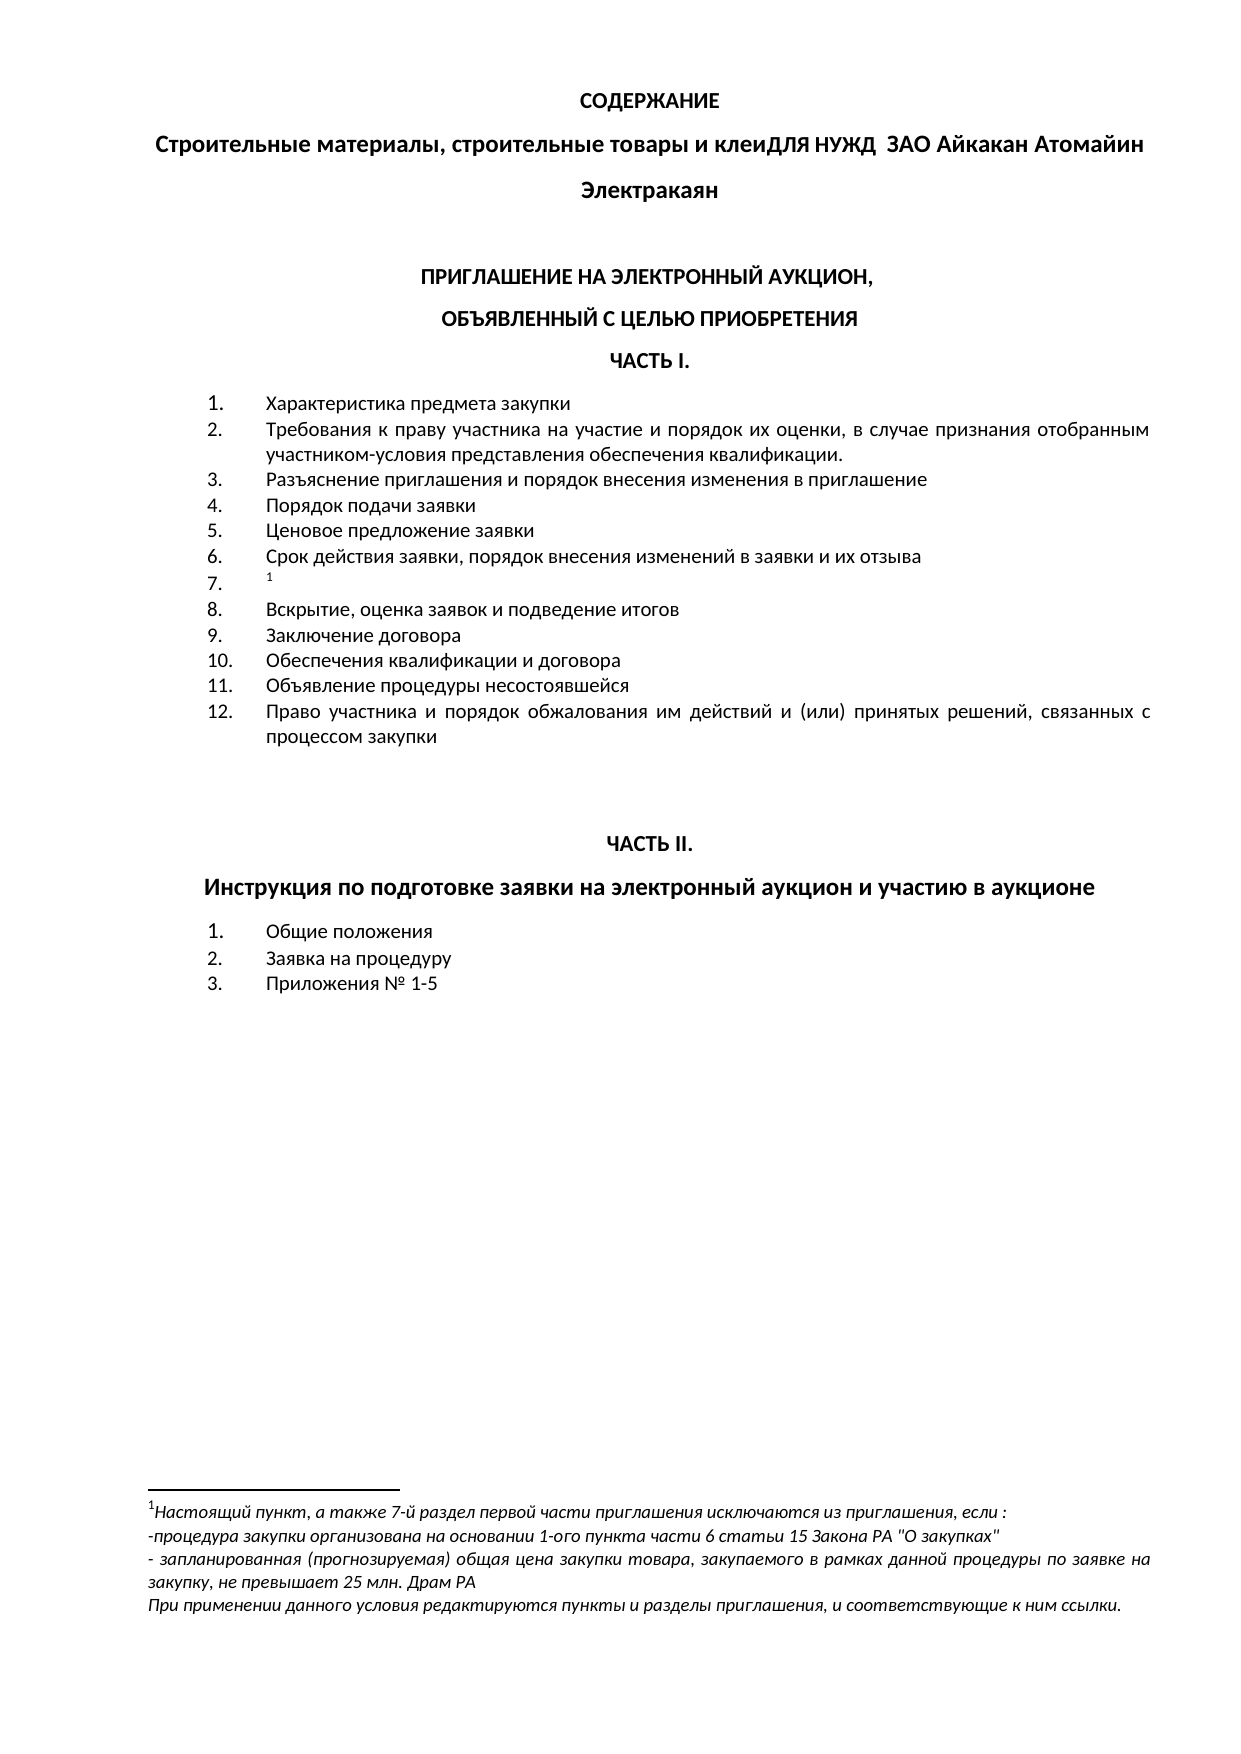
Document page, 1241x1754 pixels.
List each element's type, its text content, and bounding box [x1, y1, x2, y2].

text 4. Порядок подачи заявки [207, 492, 1152, 517]
text 8. Вскрытие, оценка заявок и подведение итогов [207, 596, 1152, 622]
text 2. Заявка на процедуру [207, 945, 1152, 970]
text Строительные материалы, строительные товары и клеиДЛЯ НУЖД ЗАО Айкакан Атомайин Электракаян [148, 128, 1152, 205]
text 3. Приложения № 1-5 [207, 970, 1152, 996]
text 1. Общие положения [207, 917, 1152, 945]
text Инструкция по подготовке заявки на электронный аукцион и участию в аукционе [148, 871, 1152, 901]
text 3. Разъяснение приглашения и порядок внесения изменения в приглашение [207, 467, 1152, 492]
text ЧАСТЬ I. [148, 346, 1152, 374]
text 6. Срок действия заявки, порядок внесения изменений в заявки и их отзыва [207, 543, 1152, 568]
text 10. Обеспечения квалификации и договора [207, 647, 1152, 673]
text ЧАСТЬ II. [148, 829, 1152, 857]
text 1. Характеристика предмета закупки [207, 388, 1152, 416]
text СОДЕРЖАНИЕ [148, 86, 1152, 114]
text 12. Право участника и порядок обжалования им действий и (или) принятых решений, связанных с процессом закупки [207, 698, 1152, 749]
text ПРИГЛАШЕНИЕ НА ЭЛЕКТРОННЫЙ АУКЦИОН, ОБЪЯВЛЕННЫЙ С ЦЕЛЬЮ ПРИОБРЕТЕНИЯ [148, 262, 1152, 332]
text 9. Заключение договора [207, 622, 1152, 647]
text 7. [207, 568, 1152, 596]
text 5. Ценовое предложение заявки [207, 517, 1152, 543]
text 2. Требования к праву участника на участие и порядок их оценки, в случае признания отобранным участником-условия представления обеспечения квалификации. [207, 416, 1152, 467]
text 11. Объявление процедуры несостоявшейся [207, 673, 1152, 698]
